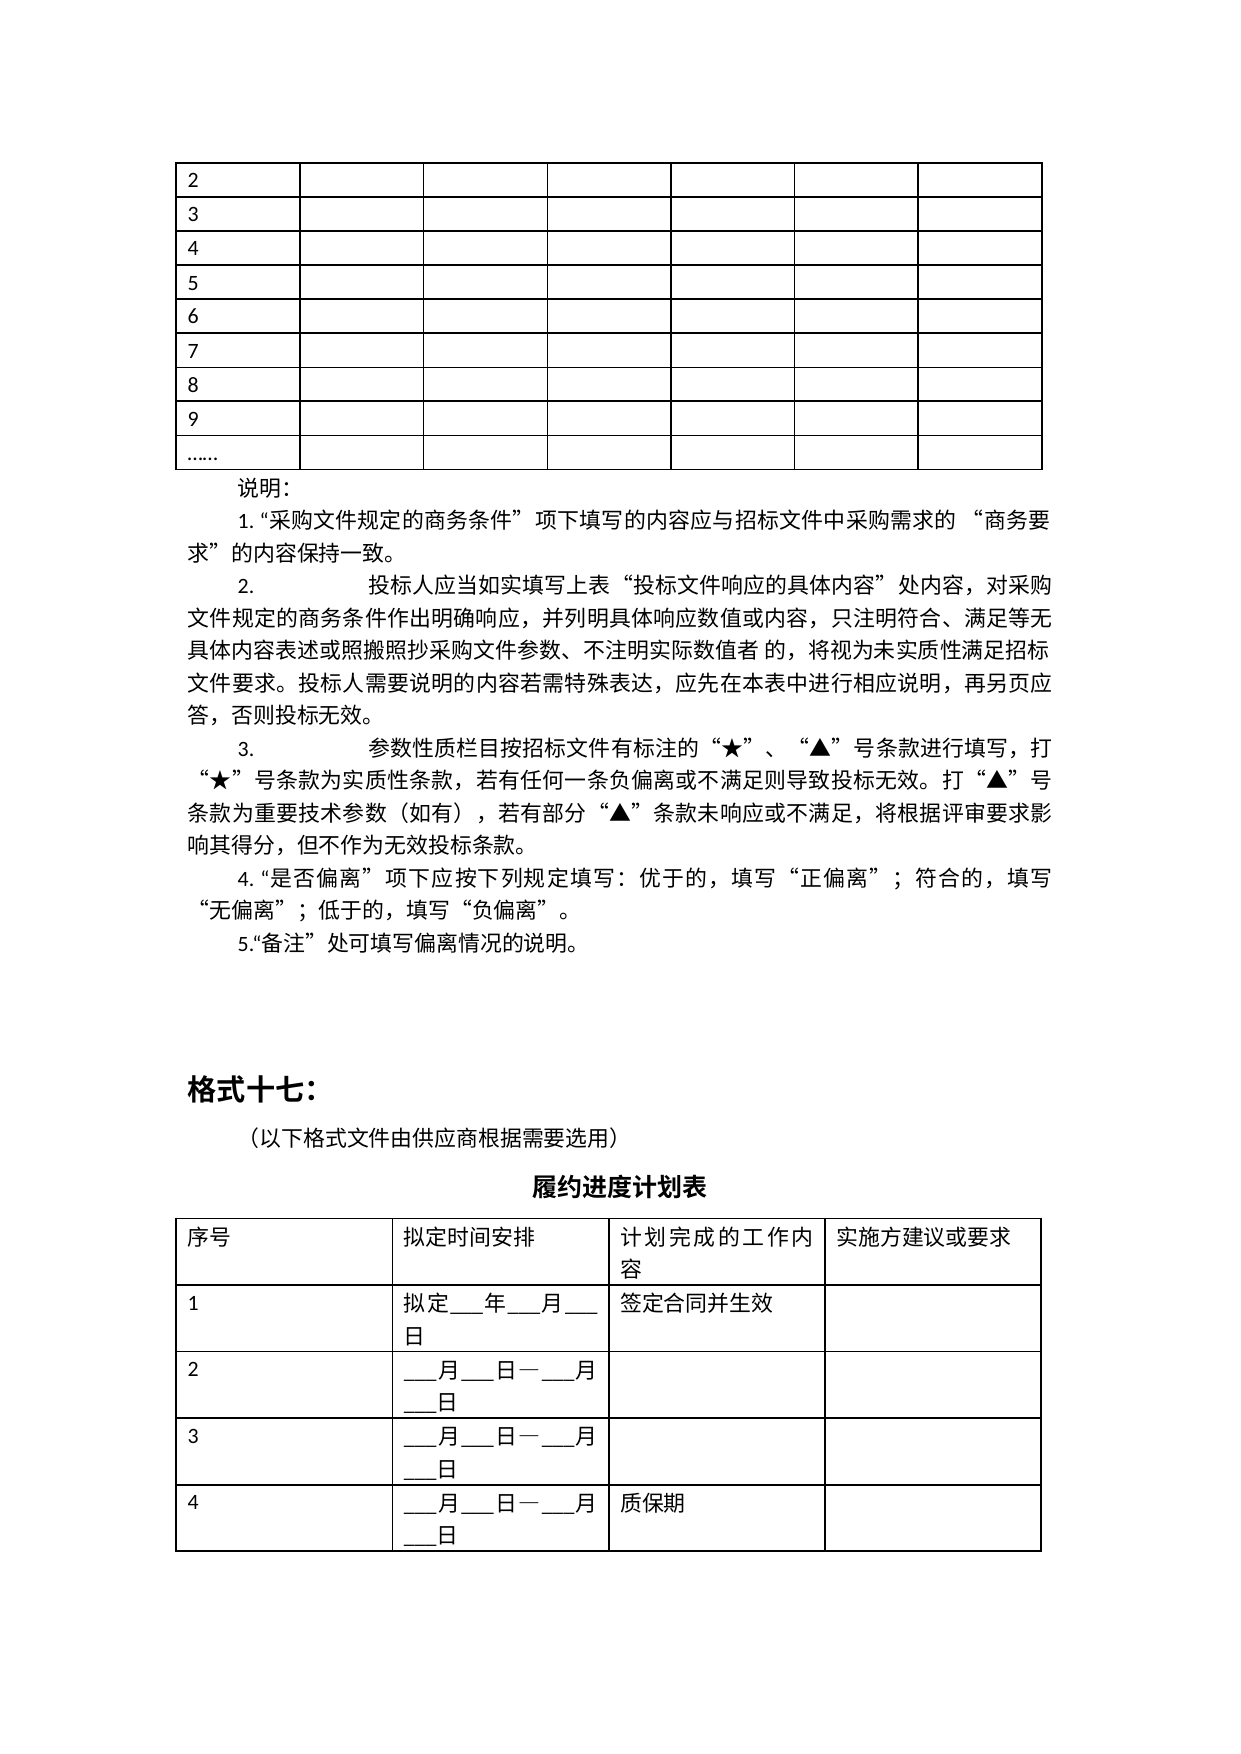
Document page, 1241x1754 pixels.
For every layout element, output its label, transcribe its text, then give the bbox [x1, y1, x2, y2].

table_cell [610, 1419, 824, 1484]
table_cell [301, 266, 423, 298]
table_cell 5 [177, 266, 299, 298]
table_cell [301, 334, 423, 366]
table_cell 6 [177, 300, 299, 332]
text 4. “是否偏离”项下应按下列规定填写：优于的，填写“正偏离”；符合的，填写“无偏离”；低于的，填写“负偏离”。 [187, 860, 1053, 925]
table_cell 7 [177, 334, 299, 366]
table_header 实施方建议或要求 [826, 1219, 1040, 1284]
table_cell [919, 266, 1041, 298]
table_cell [826, 1352, 1040, 1417]
table_cell [672, 334, 794, 366]
table_cell [548, 334, 670, 366]
table_cell [301, 198, 423, 230]
text 履约进度计划表 [187, 1153, 1053, 1218]
text 说明： [187, 470, 1053, 503]
table_cell [548, 164, 670, 196]
table_cell [301, 402, 423, 434]
table_cell [548, 266, 670, 298]
text 1. “采购文件规定的商务条件”项下填写的内容应与招标文件中采购需求的 “商务要求”的内容保持一致。 [187, 503, 1053, 568]
table_cell [919, 300, 1041, 332]
table_cell [548, 402, 670, 434]
table_cell [795, 436, 917, 468]
table_cell [424, 300, 547, 332]
table_cell [795, 232, 917, 264]
table_cell [826, 1486, 1040, 1550]
text （以下格式文件由供应商根据需要选用） [187, 1120, 1053, 1153]
table_cell [795, 164, 917, 196]
table_cell [919, 232, 1041, 264]
table_cell ___月___日—___月___日 [393, 1352, 608, 1417]
table_cell [301, 436, 423, 468]
table_cell [424, 266, 547, 298]
table_cell [424, 436, 547, 468]
table_header 序号 [177, 1219, 392, 1284]
table_cell [424, 402, 547, 434]
table_cell 拟定___年___月___日 [393, 1286, 608, 1351]
table_header 拟定时间安排 [393, 1219, 608, 1284]
text 2. 投标人应当如实填写上表“投标文件响应的具体内容”处内容，对采购文件规定的商务条件作出明确响应，并列明具体响应数值或内容，只注明符合、满足等无具体内容表述或照搬照抄采购文件参数、不注明实际数值者 的，将视为未实质性满足招标文件要求。投标人需要说明的内容若需特殊表达，应先在本表中进行相应说明，再另页应答，否则投标无效。 [187, 568, 1053, 730]
table_cell [795, 402, 917, 434]
table_cell 4 [177, 1486, 392, 1550]
table_cell 4 [177, 232, 299, 264]
table_cell 2 [177, 164, 299, 196]
table_cell 9 [177, 402, 299, 434]
table_cell ___月___日—___月___日 [393, 1419, 608, 1484]
table_cell [795, 334, 917, 366]
table_cell 3 [177, 1419, 392, 1484]
table_cell [301, 164, 423, 196]
table_cell [795, 300, 917, 332]
table_cell 2 [177, 1352, 392, 1417]
table_cell [672, 300, 794, 332]
table_cell ___月___日—___月___日 [393, 1486, 608, 1550]
table_cell [919, 368, 1041, 400]
table_cell [919, 164, 1041, 196]
table_cell [672, 436, 794, 468]
table_cell [301, 232, 423, 264]
table_cell [672, 232, 794, 264]
table_cell [919, 402, 1041, 434]
text 5.“备注”处可填写偏离情况的说明。 [187, 925, 1053, 958]
table_cell 1 [177, 1286, 392, 1351]
table_cell 签定合同并生效 [610, 1286, 824, 1351]
table_cell [301, 300, 423, 332]
table_cell [548, 436, 670, 468]
table_cell [548, 198, 670, 230]
table_cell [548, 300, 670, 332]
table_cell [424, 198, 547, 230]
table_cell [826, 1286, 1040, 1351]
table_cell [672, 266, 794, 298]
table_header 计划完成的工作内容 [610, 1219, 824, 1284]
table_cell [672, 402, 794, 434]
table_cell [795, 198, 917, 230]
table_cell [424, 368, 547, 400]
table_cell [826, 1419, 1040, 1484]
table_cell [672, 368, 794, 400]
table_cell [424, 232, 547, 264]
table_cell 质保期 [610, 1486, 824, 1550]
table_cell 3 [177, 198, 299, 230]
table_cell [919, 334, 1041, 366]
table_cell [548, 368, 670, 400]
table_cell [919, 436, 1041, 468]
table_cell 8 [177, 368, 299, 400]
table_cell [548, 232, 670, 264]
table_cell [301, 368, 423, 400]
table_cell [610, 1352, 824, 1417]
table_cell [672, 164, 794, 196]
text 格式十七： [187, 1055, 1053, 1120]
table_cell [424, 164, 547, 196]
table_cell [795, 368, 917, 400]
table_cell …… [177, 436, 299, 468]
table_cell [795, 266, 917, 298]
table_cell [919, 198, 1041, 230]
text 3. 参数性质栏目按招标文件有标注的“★”、“▲”号条款进行填写，打“★”号条款为实质性条款，若有任何一条负偏离或不满足则导致投标无效。打“▲”号条款为重要技术参数（如有），若有部分“▲”条款未响应或不满足，将根据评审要求影响其得分，但不作为无效投标条款。 [187, 730, 1053, 860]
table_cell [672, 198, 794, 230]
table_cell [424, 334, 547, 366]
